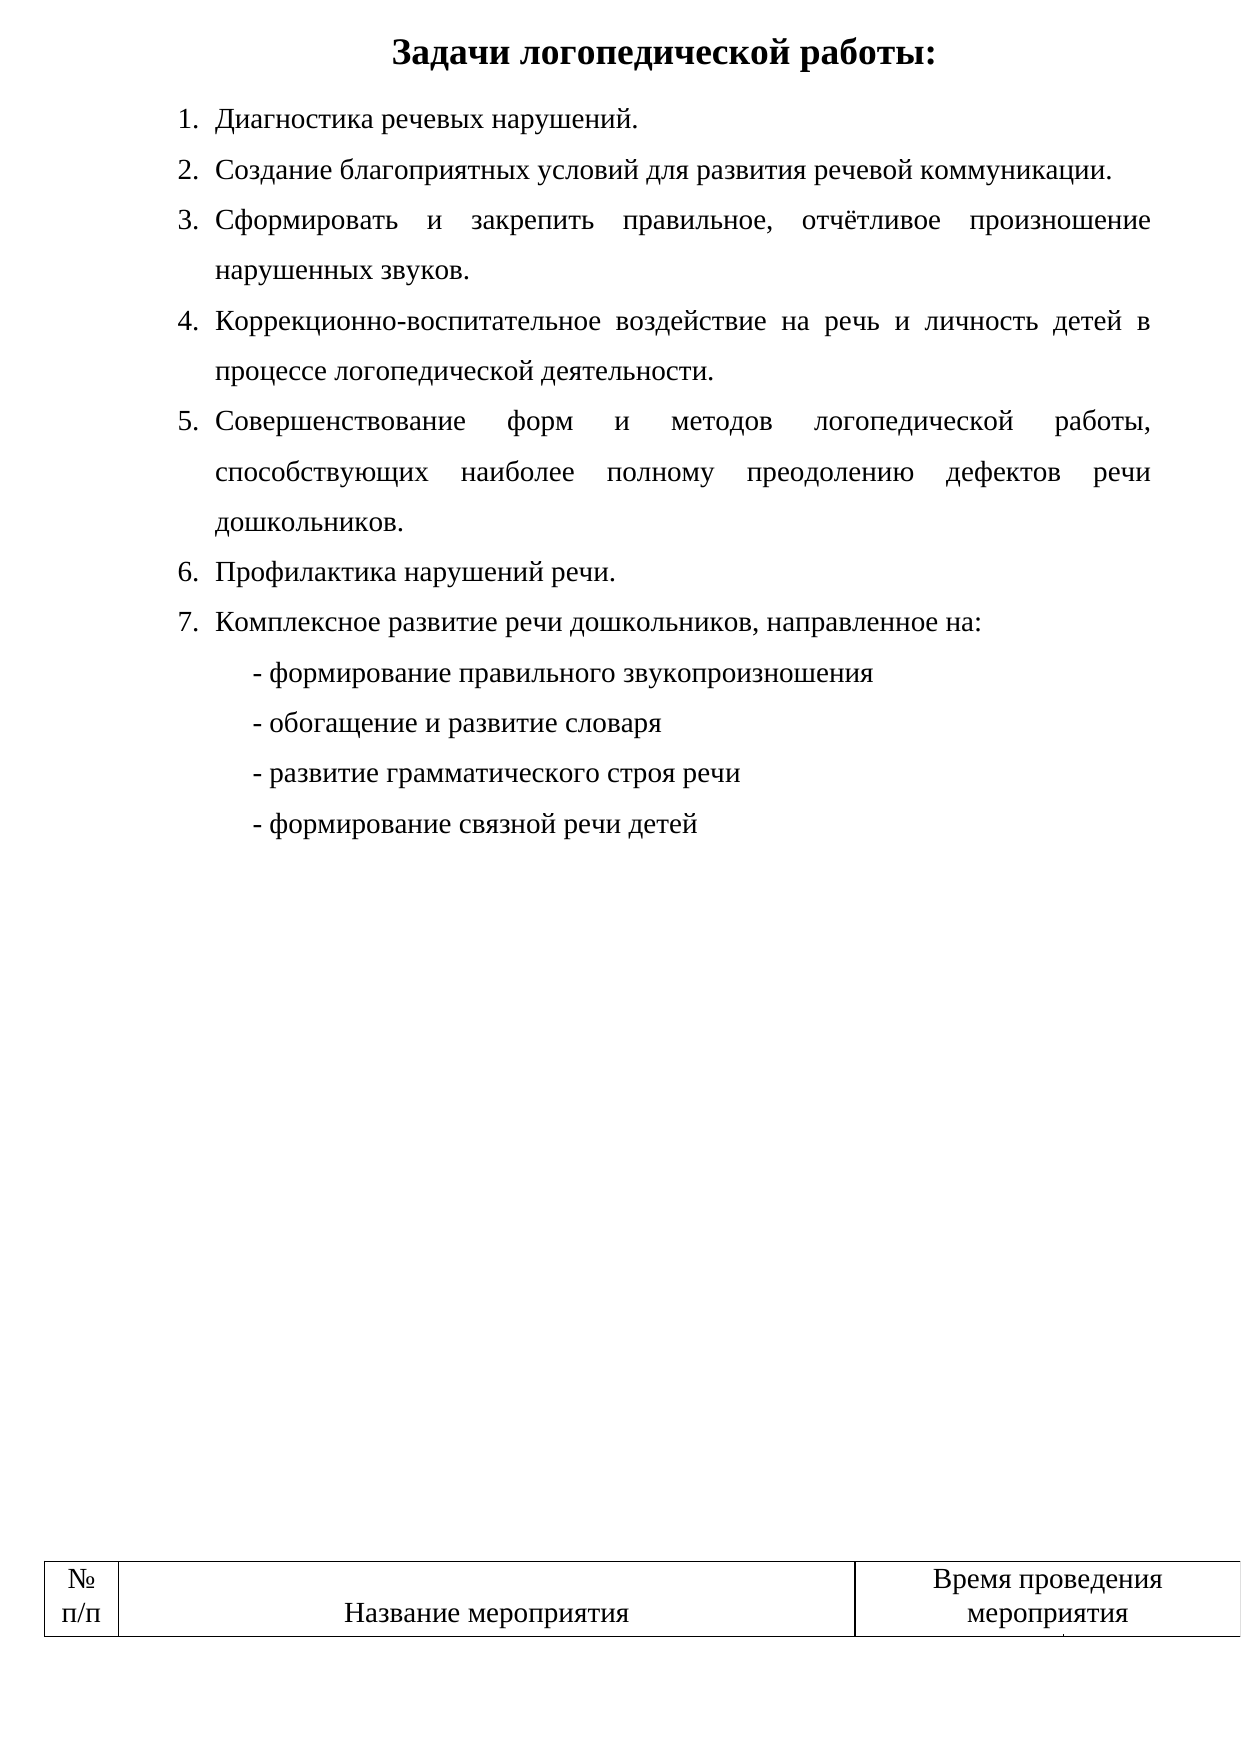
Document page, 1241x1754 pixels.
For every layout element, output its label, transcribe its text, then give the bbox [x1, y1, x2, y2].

text - развитие грамматического строя речи [252, 756, 1152, 789]
text Задачи логопедической работы: [177, 29, 1152, 73]
table_header Название мероприятия [119, 1562, 854, 1636]
table_header № п/п [45, 1562, 118, 1636]
list Диагностика речевых нарушений. [177, 101, 1152, 135]
list Профилактика нарушений речи. [177, 554, 1152, 588]
list Создание благоприятных условий для развития речевой коммуникации. [177, 152, 1152, 185]
list Коррекционно-воспитательное воздействие на речь и личность детей в процессе логопедической деятельности. [177, 303, 1152, 387]
text - формирование правильного звукопроизношения [252, 655, 1152, 688]
text - обогащение и развитие словаря [252, 705, 1152, 739]
table_header Время проведения мероприятия [856, 1562, 1240, 1636]
list Сформировать и закрепить правильное, отчётливое произношение нарушенных звуков. [177, 202, 1152, 286]
list Совершенствование форм и методов логопедической работы, способствующих наиболее полному преодолению дефектов речи дошкольников. [177, 403, 1152, 537]
text - формирование связной речи детей [252, 806, 1152, 839]
list Комплексное развитие речи дошкольников, направленное на: [177, 604, 1152, 638]
